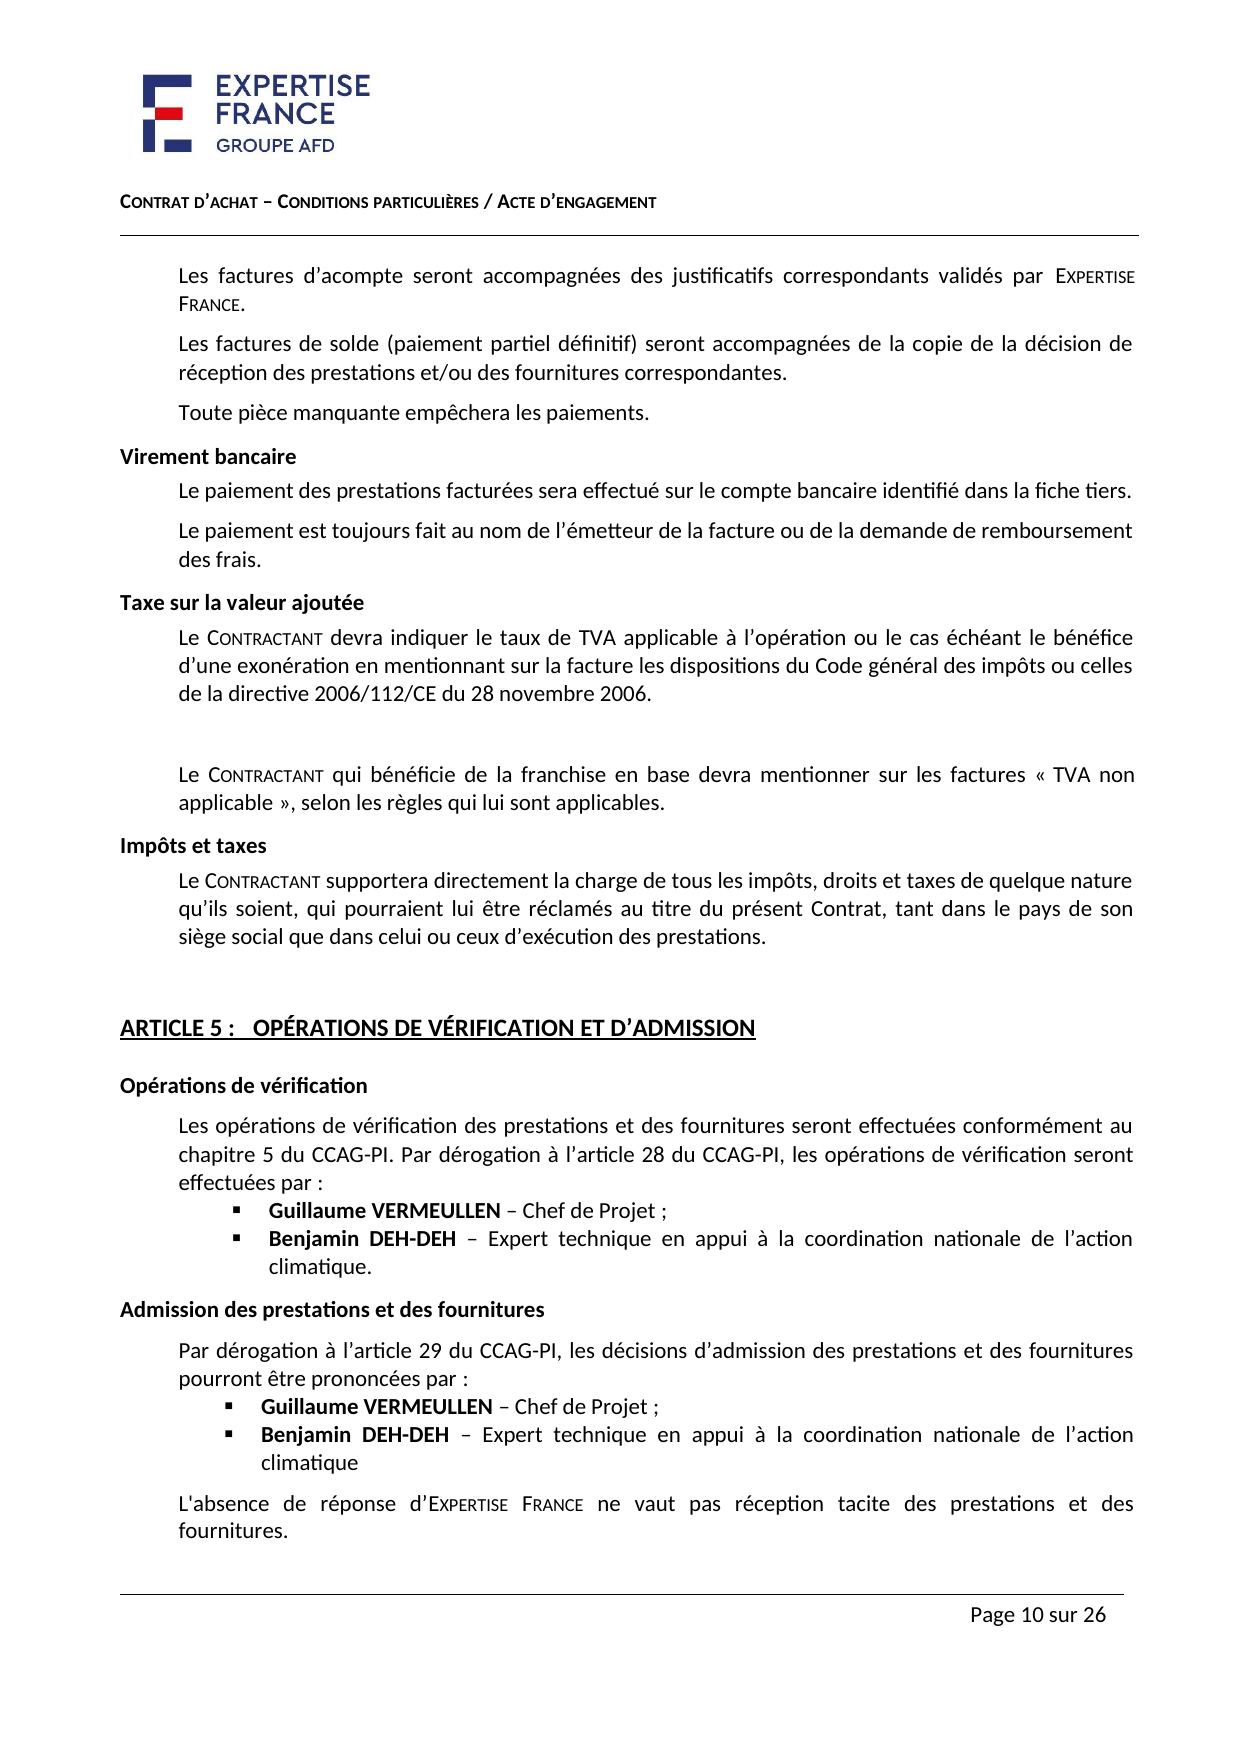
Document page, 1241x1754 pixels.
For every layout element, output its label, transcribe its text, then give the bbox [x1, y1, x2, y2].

list Les opérations de vérification des prestations et des fournitures seront effectuées conformément au chapitre 5 du CCAG-PI. Par dérogation à l’article 28 du CCAG-PI, les opérations de vérification seront effectuées par : [178, 1112, 1135, 1196]
list Par dérogation à l’article 29 du CCAG-PI, les décisions d’admission des prestations et des fournitures pourront être prononcées par : [178, 1336, 1135, 1392]
picture [120, 41, 397, 183]
subtitle Opérations de vérification [120, 1068, 1135, 1099]
list Guillaume VERMEULLEN – Chef de Projet ; [223, 1392, 1135, 1420]
subtitle Taxe sur la valeur ajoutée [120, 585, 1135, 616]
list Les factures de solde (paiement partiel définitif) seront accompagnées de la copie de la décision de réception des prestations et/ou des fournitures correspondantes. [178, 329, 1135, 386]
list Benjamin DEH-DEH – Expert technique en appui à la coordination nationale de l’action climatique [223, 1420, 1135, 1476]
list opÉrations de vÉrification et d’admission [120, 1012, 1135, 1043]
list Toute pièce manquante empêchera les paiements. [178, 398, 1135, 426]
subtitle Admission des prestations et des fournitures [120, 1292, 1135, 1323]
list L'absence de réponse d’Expertise France ne vaut pas réception tacite des prestations et des fournitures. [178, 1489, 1135, 1545]
list Les factures d’acompte seront accompagnées des justificatifs correspondants validés par Expertise France. [178, 261, 1135, 317]
list Le Contractant devra indiquer le taux de TVA applicable à l’opération ou le cas échéant le bénéfice d’une exonération en mentionnant sur la facture les dispositions du Code général des impôts ou celles de la directive 2006/112/CE du 28 novembre 2006. [178, 623, 1135, 707]
list Le paiement des prestations facturées sera effectué sur le compte bancaire identifié dans la fiche tiers. [178, 476, 1135, 504]
subtitle Impôts et taxes [120, 828, 1135, 859]
list Guillaume VERMEULLEN – Chef de Projet ; [231, 1196, 1135, 1224]
list Benjamin DEH-DEH – Expert technique en appui à la coordination nationale de l’action climatique. [231, 1224, 1135, 1280]
list Le paiement est toujours fait au nom de l’émetteur de la facture ou de la demande de remboursement des frais. [178, 517, 1135, 573]
list Le Contractant supportera directement la charge de tous les impôts, droits et taxes de quelque nature qu’ils soient, qui pourraient lui être réclamés au titre du présent Contrat, tant dans le pays de son siège social que dans celui ou ceux d’exécution des prestations. [178, 866, 1135, 950]
subtitle Virement bancaire [120, 439, 1135, 470]
list Le Contractant qui bénéficie de la franchise en base devra mentionner sur les factures « TVA non applicable », selon les règles qui lui sont applicables. [178, 760, 1135, 816]
